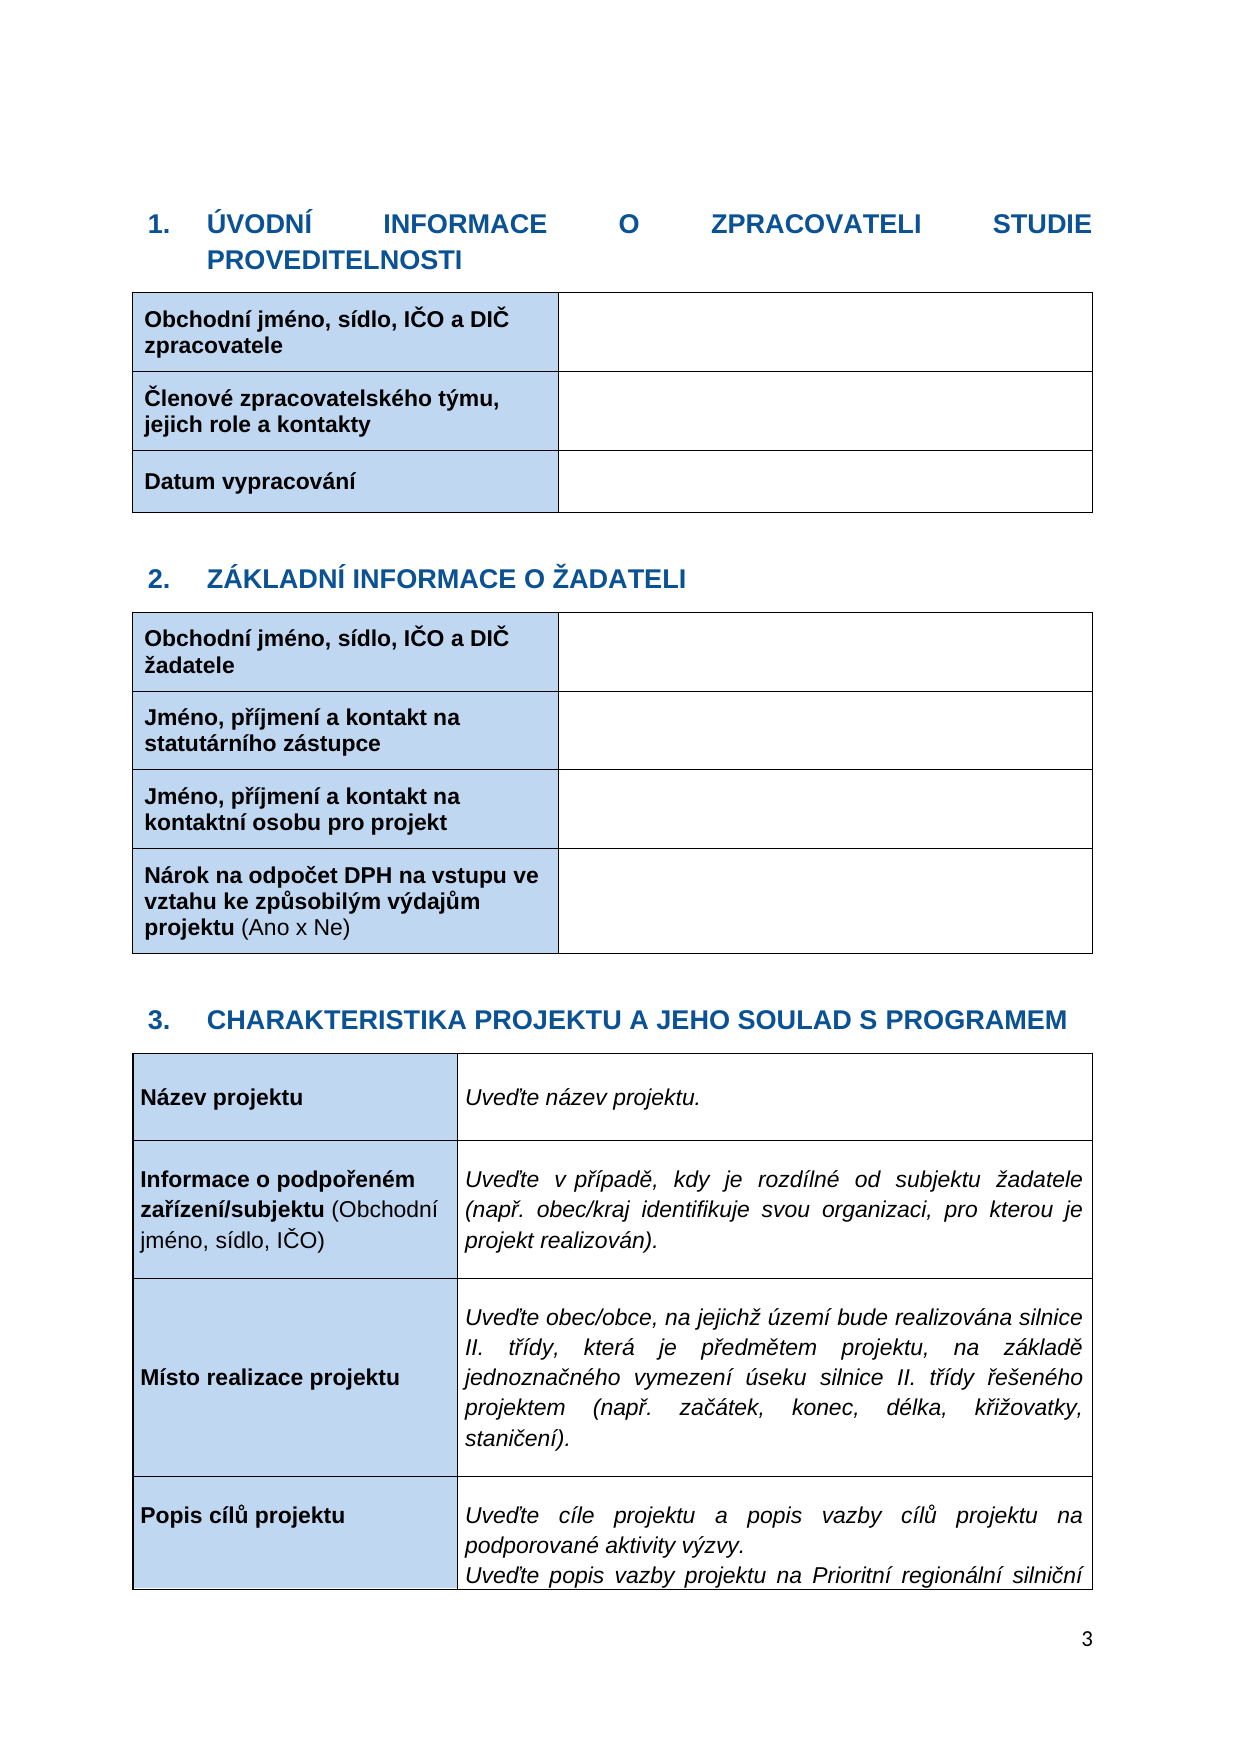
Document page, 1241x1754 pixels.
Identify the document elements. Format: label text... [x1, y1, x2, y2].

table_header Obchodní jméno, sídlo, IČO a DIČ zpracovatele [133, 293, 558, 371]
table_cell Uveďte obec/obce, na jejichž území bude realizována silnice II. třídy, která je předmětem projektu, na základě jednoznačného vymezení úseku silnice II. třídy řešeného projektem (např. začátek, konec, délka, křižovatky, staničení). [458, 1279, 1092, 1476]
table_header Obchodní jméno, sídlo, IČO a DIČ žadatele [133, 613, 558, 691]
table_cell Uveďte v případě, kdy je rozdílné od subjektu žadatele (např. obec/kraj identifikuje svou organizaci, pro kterou je projekt realizován). [458, 1141, 1092, 1278]
subtitle Charakteristika projektu a jeho soulad s programem [148, 1004, 1093, 1035]
subtitle ÚVODNÍ INFORMACE o zpracovateli studie proveditelnosti [148, 208, 1093, 275]
table_cell [559, 849, 1092, 953]
table_header [559, 613, 1092, 691]
subtitle ZÁKLADNÍ INFORMACE O ŽADATELI [148, 563, 1093, 594]
table_header Název projektu [134, 1054, 457, 1140]
table_cell [559, 692, 1092, 769]
table_cell Nárok na odpočet DPH na vstupu ve vztahu ke způsobilým výdajům projektu (Ano x Ne) [133, 849, 558, 953]
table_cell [458, 1477, 1092, 1588]
table_cell Členové zpracovatelského týmu, jejich role a kontakty [133, 372, 558, 450]
table_cell Datum vypracování [133, 451, 558, 512]
table_cell [559, 372, 1092, 450]
table_cell Jméno, příjmení a kontakt na statutárního zástupce [133, 692, 558, 769]
table_cell Informace o podpořeném zařízení/subjektu (Obchodní jméno, sídlo, IČO) [134, 1141, 457, 1278]
table_header [559, 293, 1092, 371]
table_cell Popis cílů projektu [134, 1477, 457, 1588]
table_cell [559, 451, 1092, 512]
table_cell [559, 770, 1092, 848]
table_cell Jméno, příjmení a kontakt na kontaktní osobu pro projekt [133, 770, 558, 848]
table_header Uveďte název projektu. [458, 1054, 1092, 1140]
table_cell Místo realizace projektu [134, 1279, 457, 1476]
